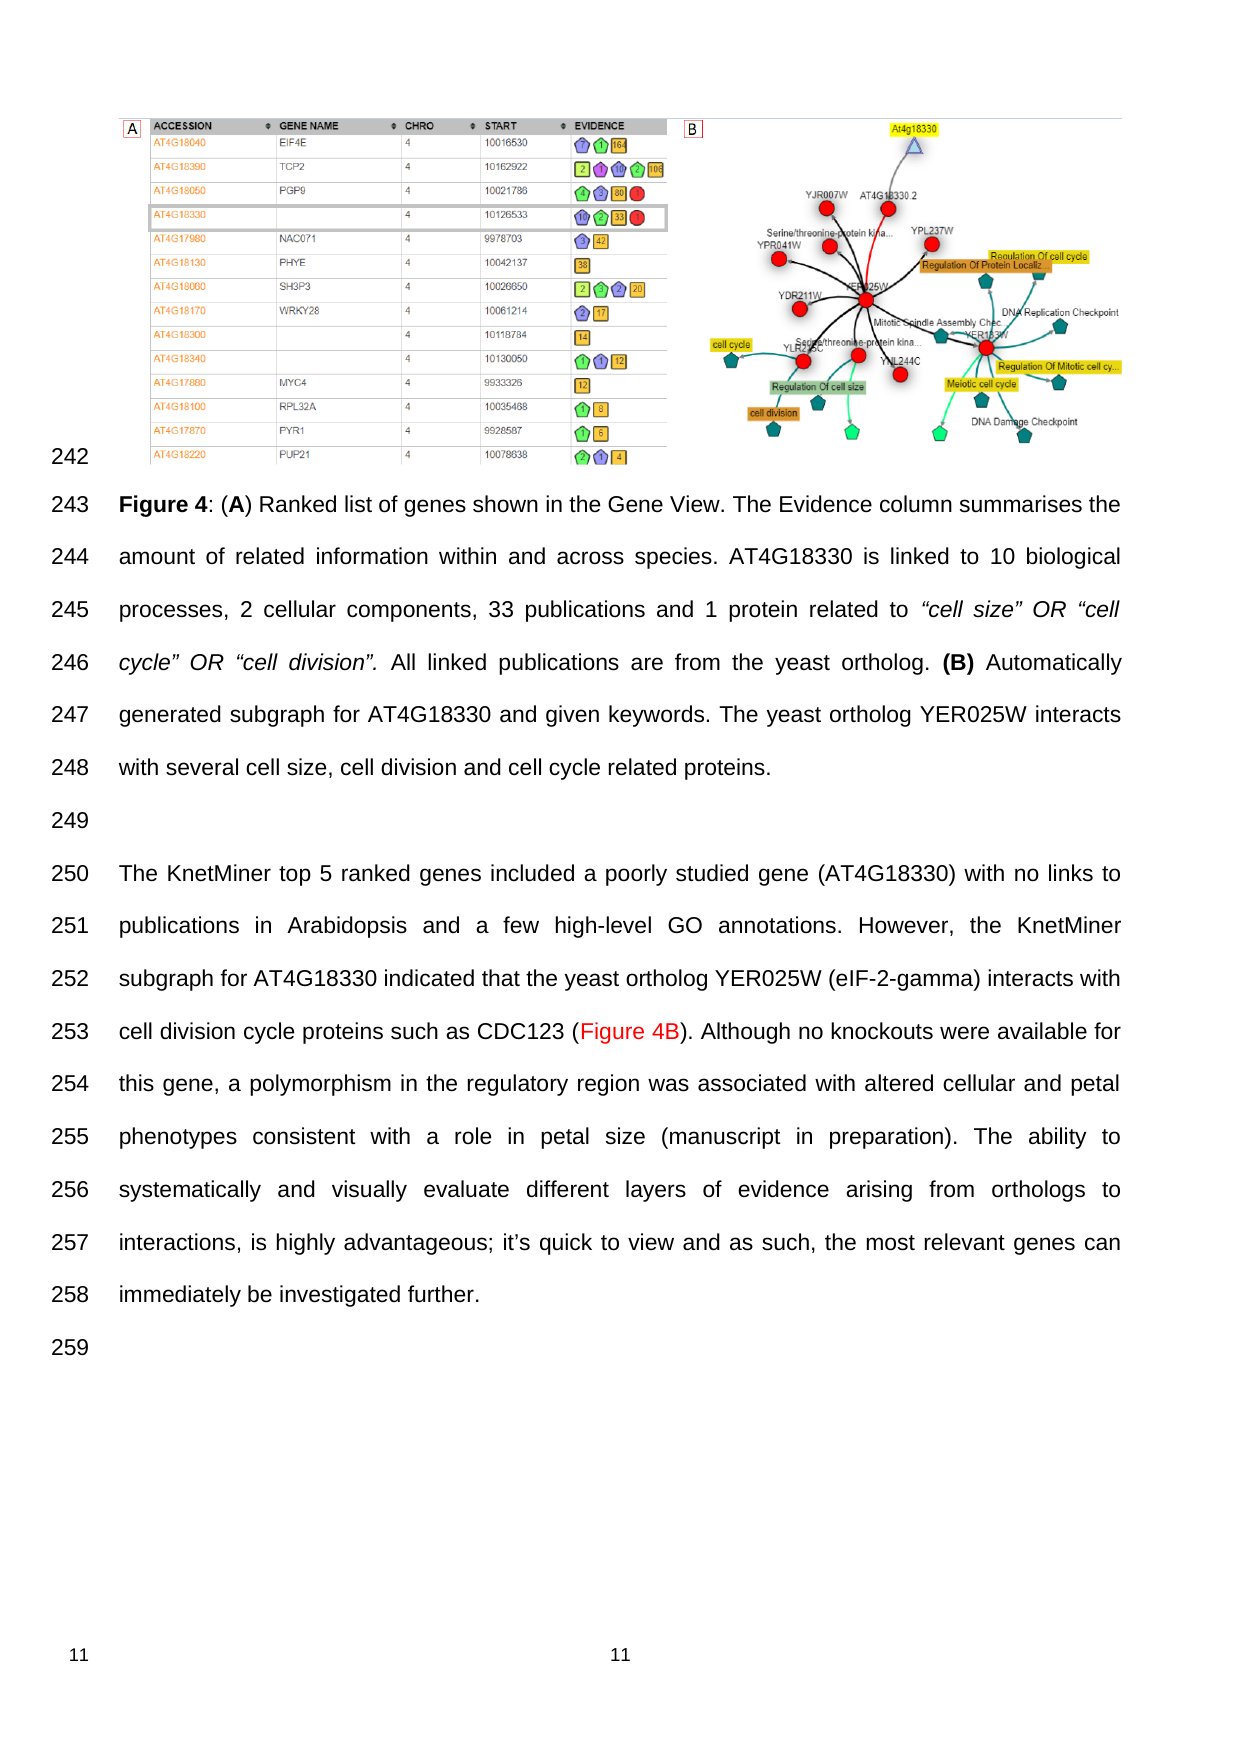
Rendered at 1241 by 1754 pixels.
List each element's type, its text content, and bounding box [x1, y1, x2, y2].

text Figure 4: (A) Ranked list of genes shown in the Gene View. The Evidence column summarises the amount of related information within and across species. AT4G18330 is linked to 10 biological processes, 2 cellular components, 33 publications and 1 protein related to “cell size” OR “cell cycle” OR “cell division”. All linked publications are from the yeast ortholog. (B) Automatically generated subgraph for AT4G18330 and given keywords. The yeast ortholog YER025W interacts with several cell size, cell division and cell cycle related proteins. [118, 491, 1122, 781]
picture [118, 118, 1123, 465]
text The KnetMiner top 5 ranked genes included a poorly studied gene (AT4G18330) with no links to publications in Arabidopsis and a few high-level GO annotations. However, the KnetMiner subgraph for AT4G18330 indicated that the yeast ortholog YER025W (eIF-2-gamma) interacts with cell division cycle proteins such as CDC123 (Figure 4B). Although no knockouts were available for this gene, a polymorphism in the regulatory region was associated with altered cellular and petal phenotypes consistent with a role in petal size (manuscript in preparation). The ability to systematically and visually evaluate different layers of evidence arising from orthologs to interactions, is highly advantageous; it’s quick to view and as such, the most relevant genes can immediately be investigated further. [118, 859, 1122, 1308]
